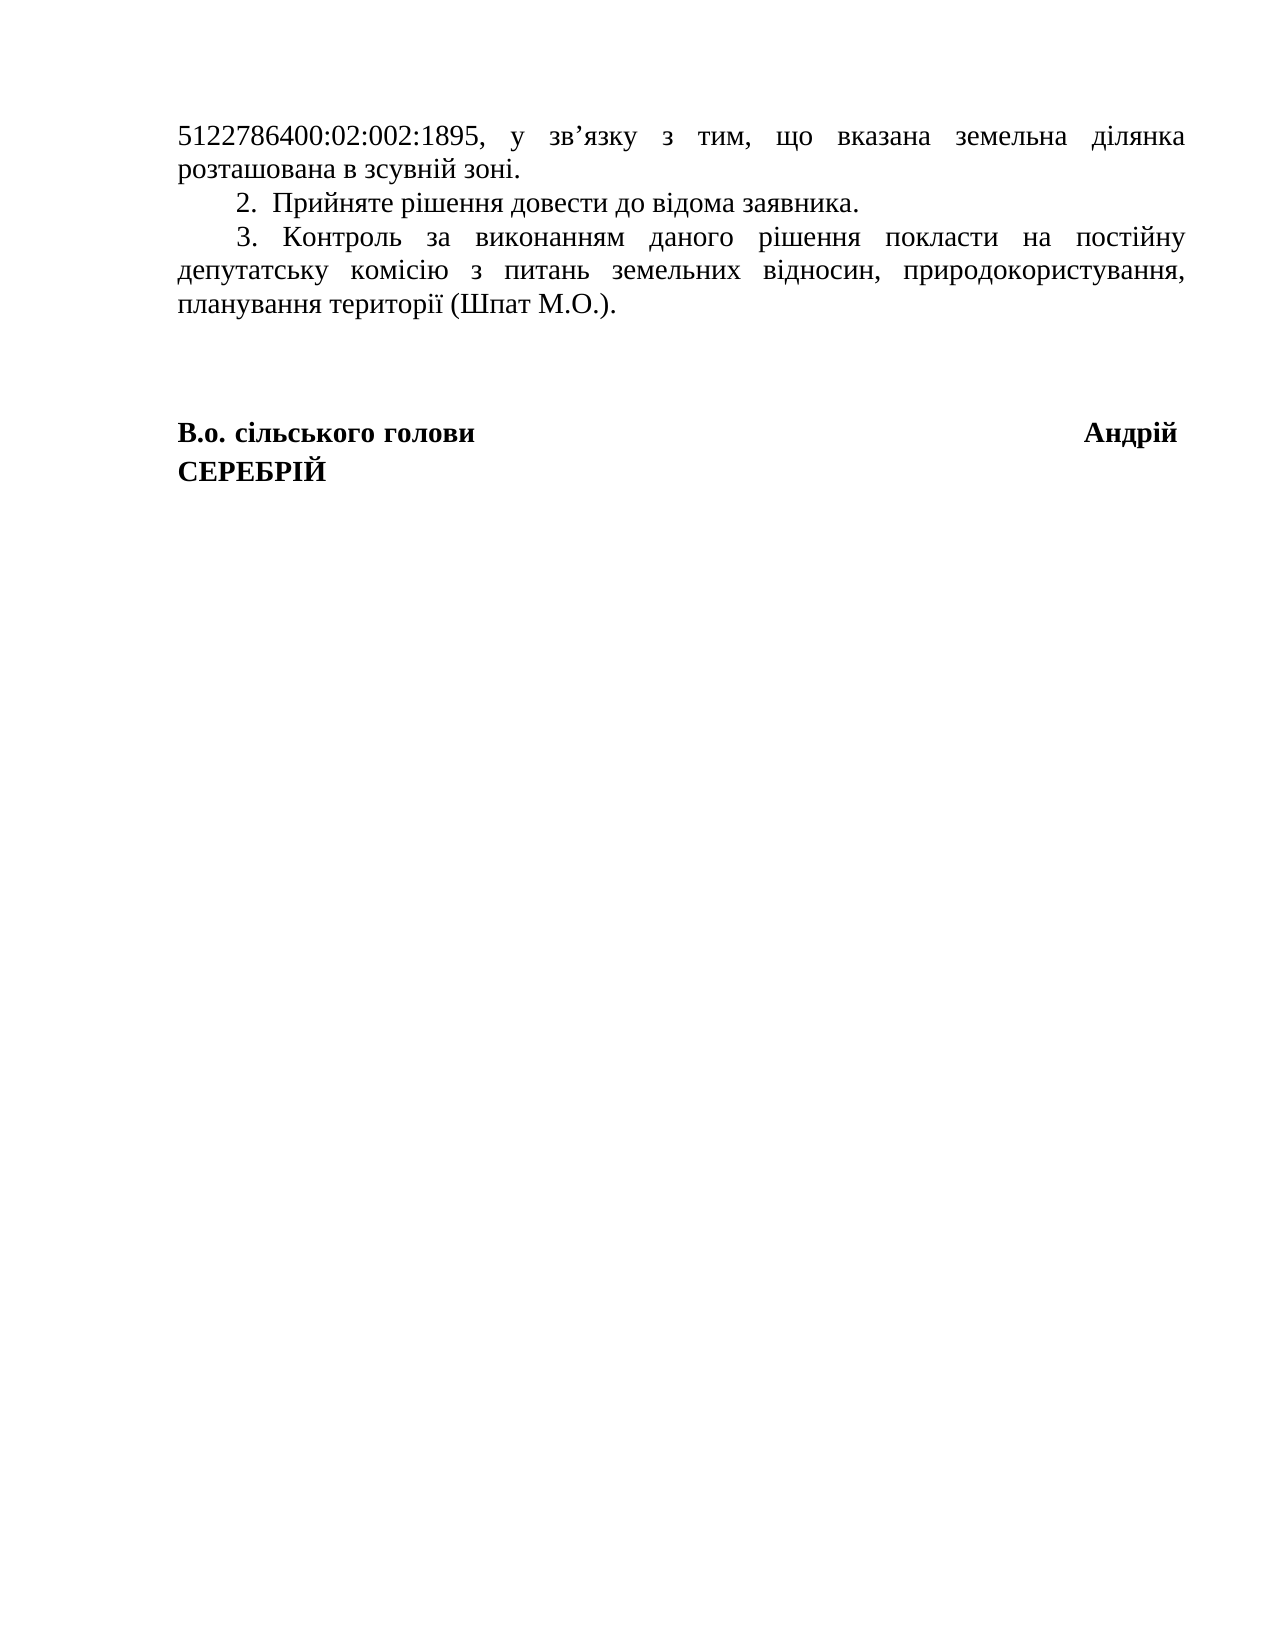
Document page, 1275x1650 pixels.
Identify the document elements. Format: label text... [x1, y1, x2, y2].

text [177, 118, 1186, 185]
text 3. Контроль за виконанням даного рішення покласти на постійну депутатську комісію з питань земельних відносин, природокористування, планування території (Шпат М.О.). [177, 219, 1186, 319]
text 2. Прийняте рішення довести до відома заявника. [177, 185, 1186, 219]
text В.о. сільського голови Андрій СЕРЕБРІЙ [177, 416, 1186, 488]
